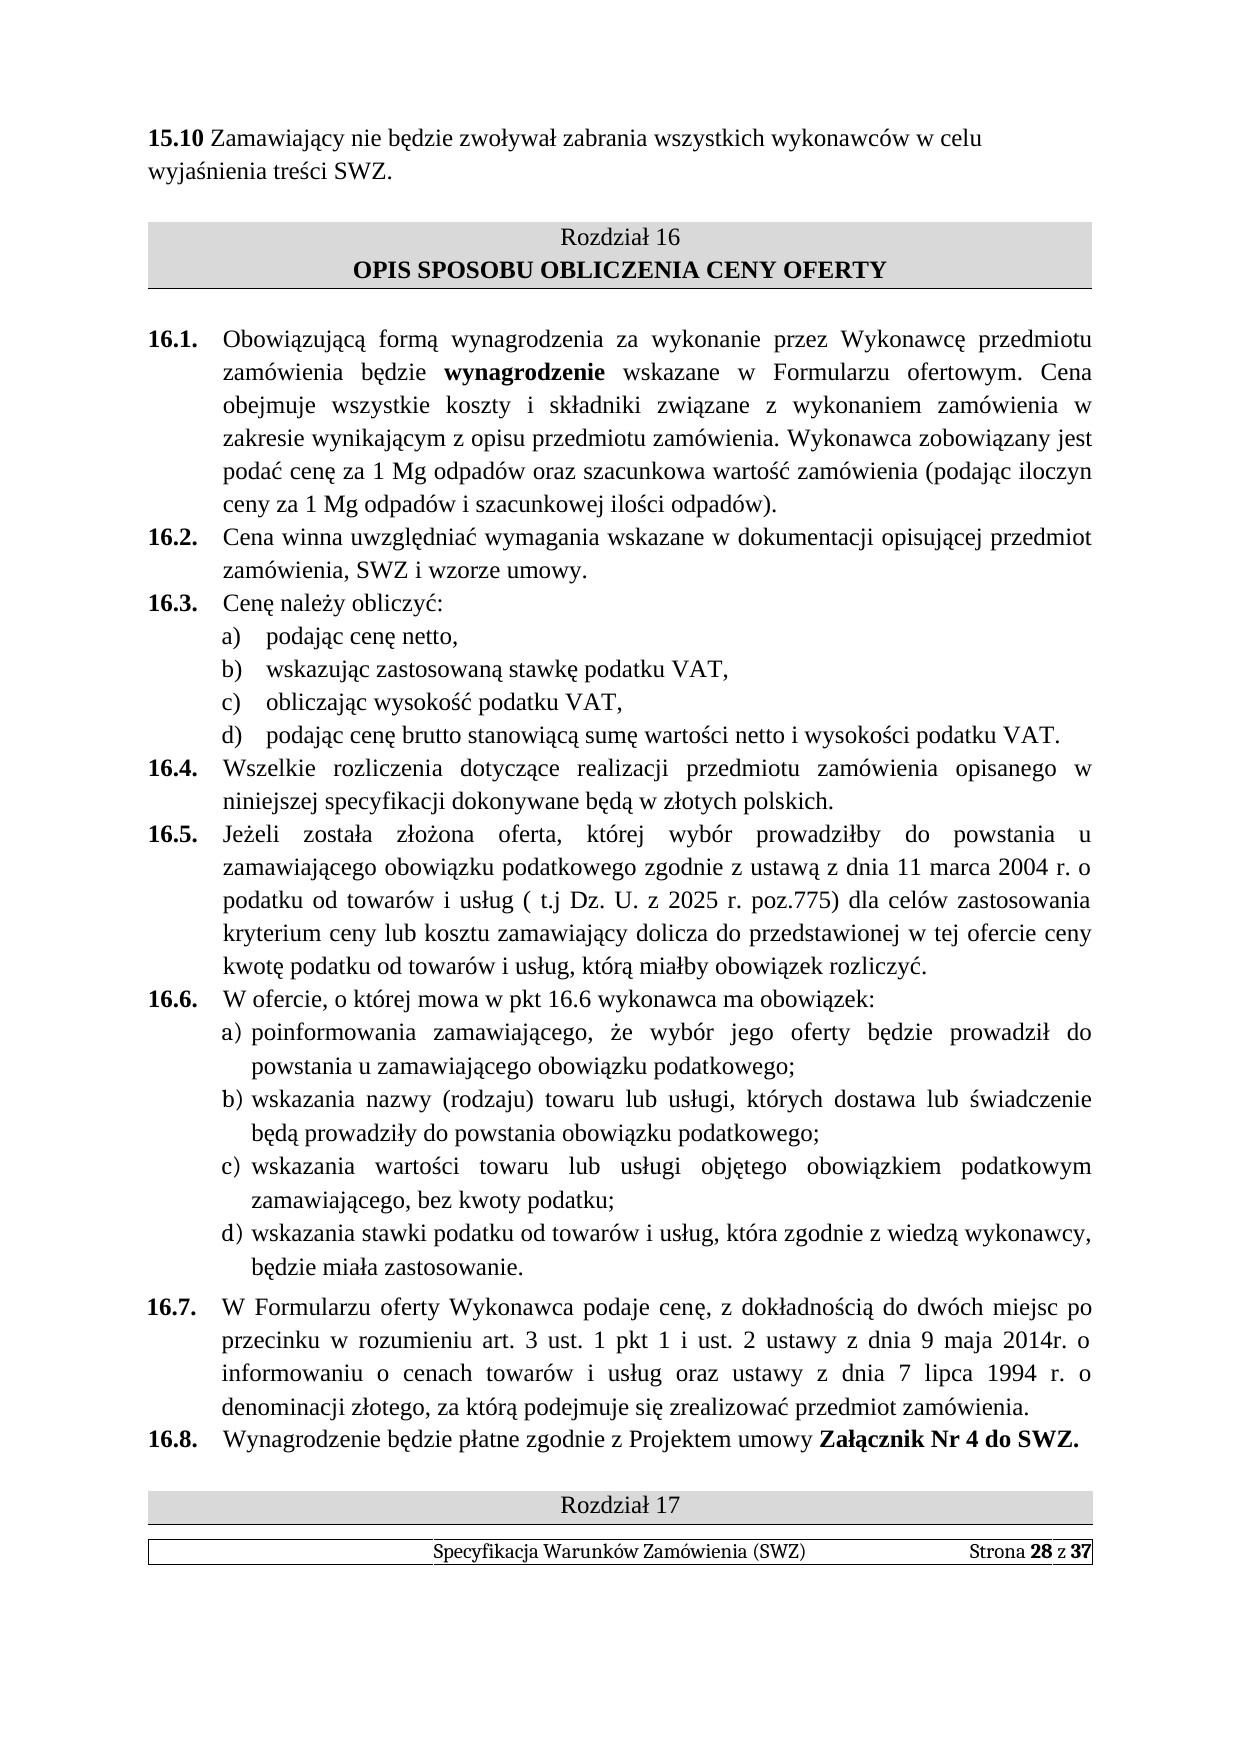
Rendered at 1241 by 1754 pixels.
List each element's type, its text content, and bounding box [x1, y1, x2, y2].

list Wynagrodzenie będzie płatne zgodnie z Projektem umowy Załącznik Nr 4 do SWZ. [148, 1424, 1093, 1453]
list Jeżeli została złożona oferta, której wybór prowadziłby do powstania u zamawiającego obowiązku podatkowego zgodnie z ustawą z dnia 11 marca 2004 r. o podatku od towarów i usług ( t.j Dz. U. z 2025 r. poz.775) dla celów zastosowania kryterium ceny lub kosztu zamawiający dolicza do przedstawionej w tej ofercie ceny kwotę podatku od towarów i usług, którą miałby obowiązek rozliczyć. [148, 819, 1093, 980]
list wskazania stawki podatku od towarów i usług, która zgodnie z wiedzą wykonawcy, będzie miała zastosowanie. [221, 1218, 1093, 1281]
list Cena winna uwzględniać wymagania wskazane w dokumentacji opisującej przedmiot zamówienia, SWZ i wzorze umowy. [148, 522, 1093, 584]
list Cenę należy obliczyć: [148, 588, 1093, 617]
list wskazania nazwy (rodzaju) towaru lub usługi, których dostawa lub świadczenie będą prowadziły do powstania obowiązku podatkowego; [221, 1084, 1093, 1147]
list podając cenę netto, [221, 621, 1093, 650]
list Obowiązującą formą wynagrodzenia za wykonanie przez Wykonawcę przedmiotu zamówienia będzie wynagrodzenie wskazane w Formularzu ofertowym. Cena obejmuje wszystkie koszty i składniki związane z wykonaniem zamówienia w zakresie wynikającym z opisu przedmiotu zamówienia. Wykonawca zobowiązany jest podać cenę za 1 Mg odpadów oraz szacunkowa wartość zamówienia (podając iloczyn ceny za 1 Mg odpadów i szacunkowej ilości odpadów). [148, 324, 1093, 518]
list W ofercie, o której mowa w pkt 16.6 wykonawca ma obowiązek: [148, 984, 1093, 1013]
list wskazując zastosowaną stawkę podatku VAT, [221, 654, 1093, 683]
list obliczając wysokość podatku VAT, [221, 687, 1093, 716]
text 15.10 Zamawiający nie będzie zwoływał zabrania wszystkich wykonawców w celu wyjaśnienia treści SWZ. [148, 123, 1081, 184]
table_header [148, 1491, 1093, 1524]
list podając cenę brutto stanowiącą sumę wartości netto i wysokości podatku VAT. [221, 720, 1093, 749]
list Wszelkie rozliczenia dotyczące realizacji przedmiotu zamówienia opisanego w niniejszej specyfikacji dokonywane będą w złotych polskich. [148, 753, 1093, 815]
list W Formularzu oferty Wykonawca podaje cenę, z dokładnością do dwóch miejsc po przecinku w rozumieniu art. 3 ust. 1 pkt 1 i ust. 2 ustawy z dnia 9 maja 2014r. o informowaniu o cenach towarów i usług oraz ustawy z dnia 7 lipca 1994 r. o denominacji złotego, za którą podejmuje się zrealizować przedmiot zamówienia. [146, 1292, 1093, 1420]
table_header Rozdział 16 OPIS SPOSOBU OBLICZENIA CENY OFERTY [148, 222, 1092, 288]
list poinformowania zamawiającego, że wybór jego oferty będzie prowadził do powstania u zamawiającego obowiązku podatkowego; [221, 1017, 1093, 1080]
list wskazania wartości towaru lub usługi objętego obowiązkiem podatkowym zamawiającego, bez kwoty podatku; [221, 1151, 1093, 1214]
